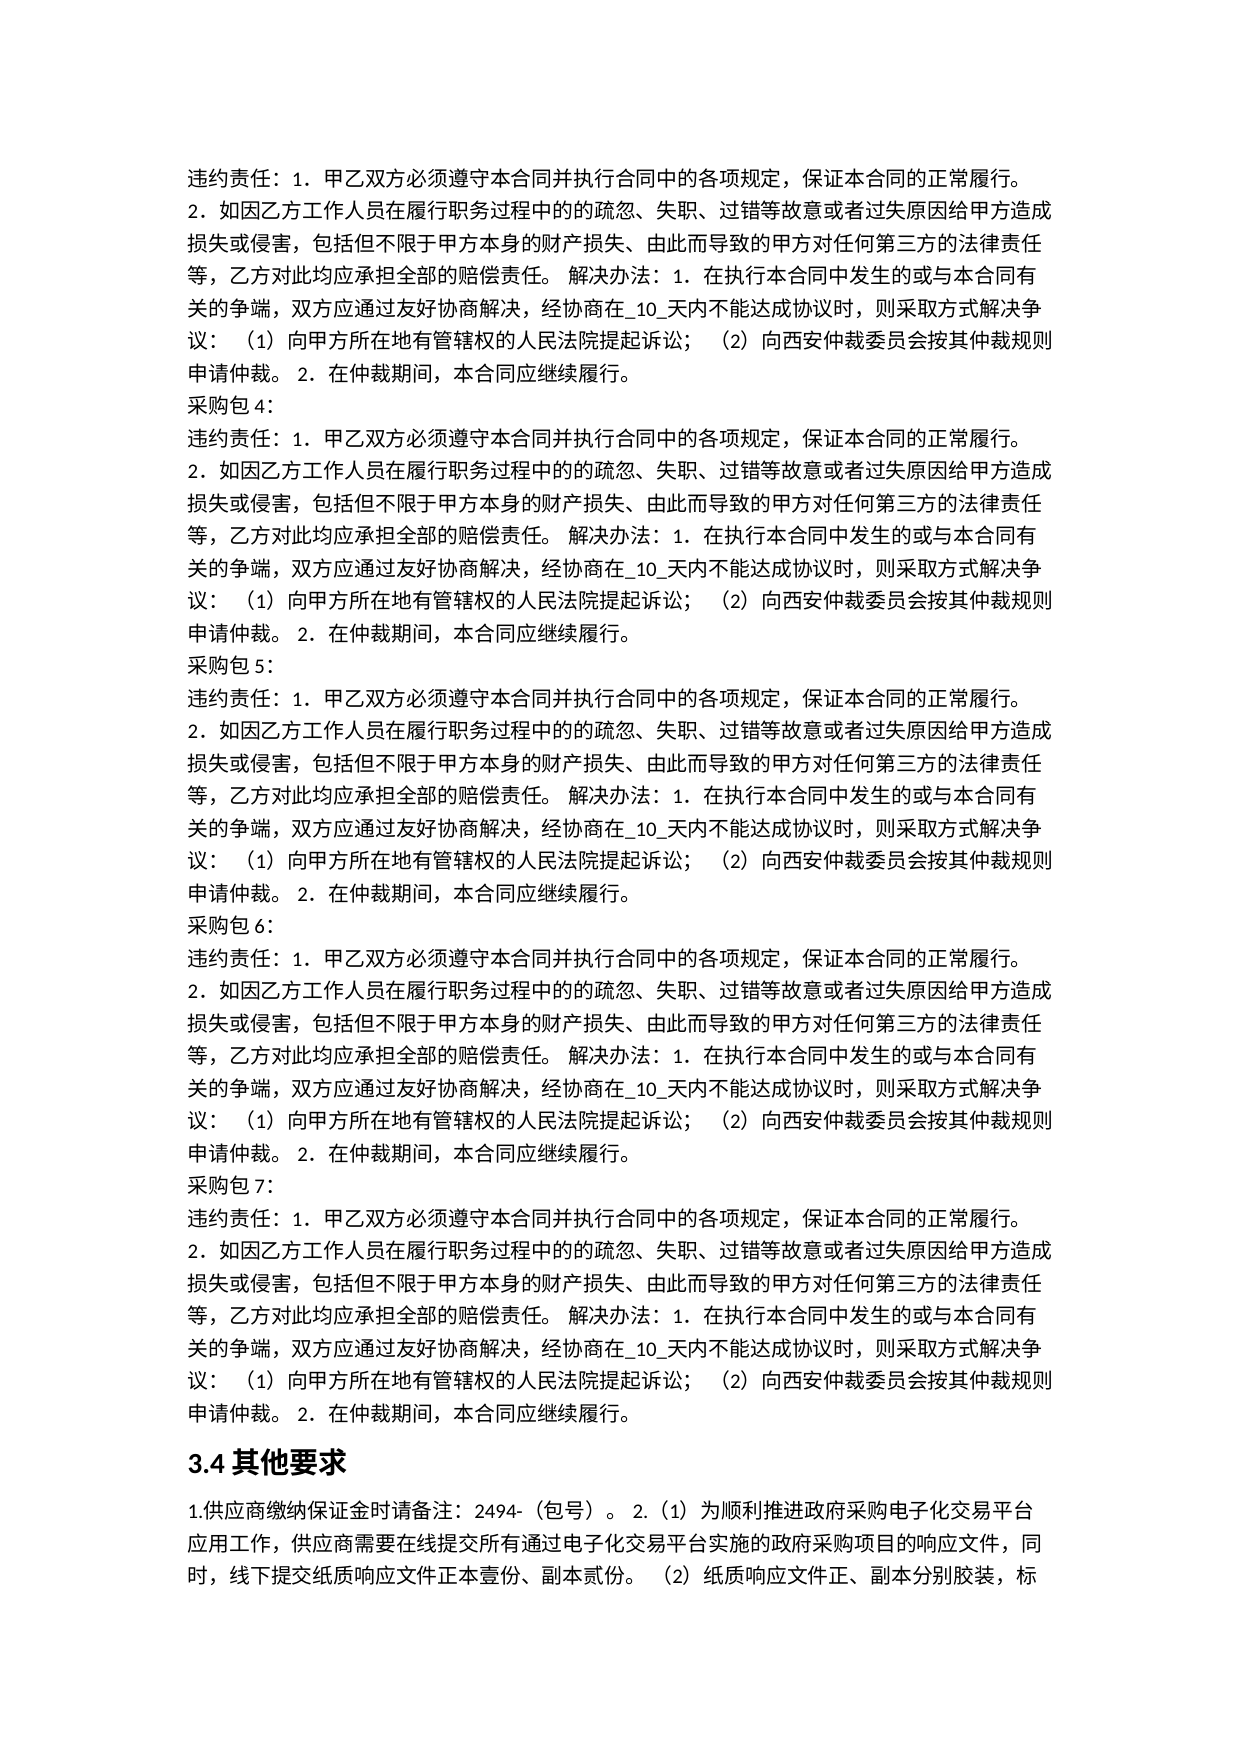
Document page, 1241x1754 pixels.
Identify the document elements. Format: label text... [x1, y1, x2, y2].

text 3.4其他要求 [187, 1429, 1053, 1494]
text 采购包4： [187, 389, 1053, 422]
text 采购包5： [187, 649, 1053, 682]
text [187, 1494, 1053, 1592]
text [187, 162, 1053, 389]
text 采购包6： [187, 909, 1053, 942]
text 采购包7： [187, 1169, 1053, 1202]
